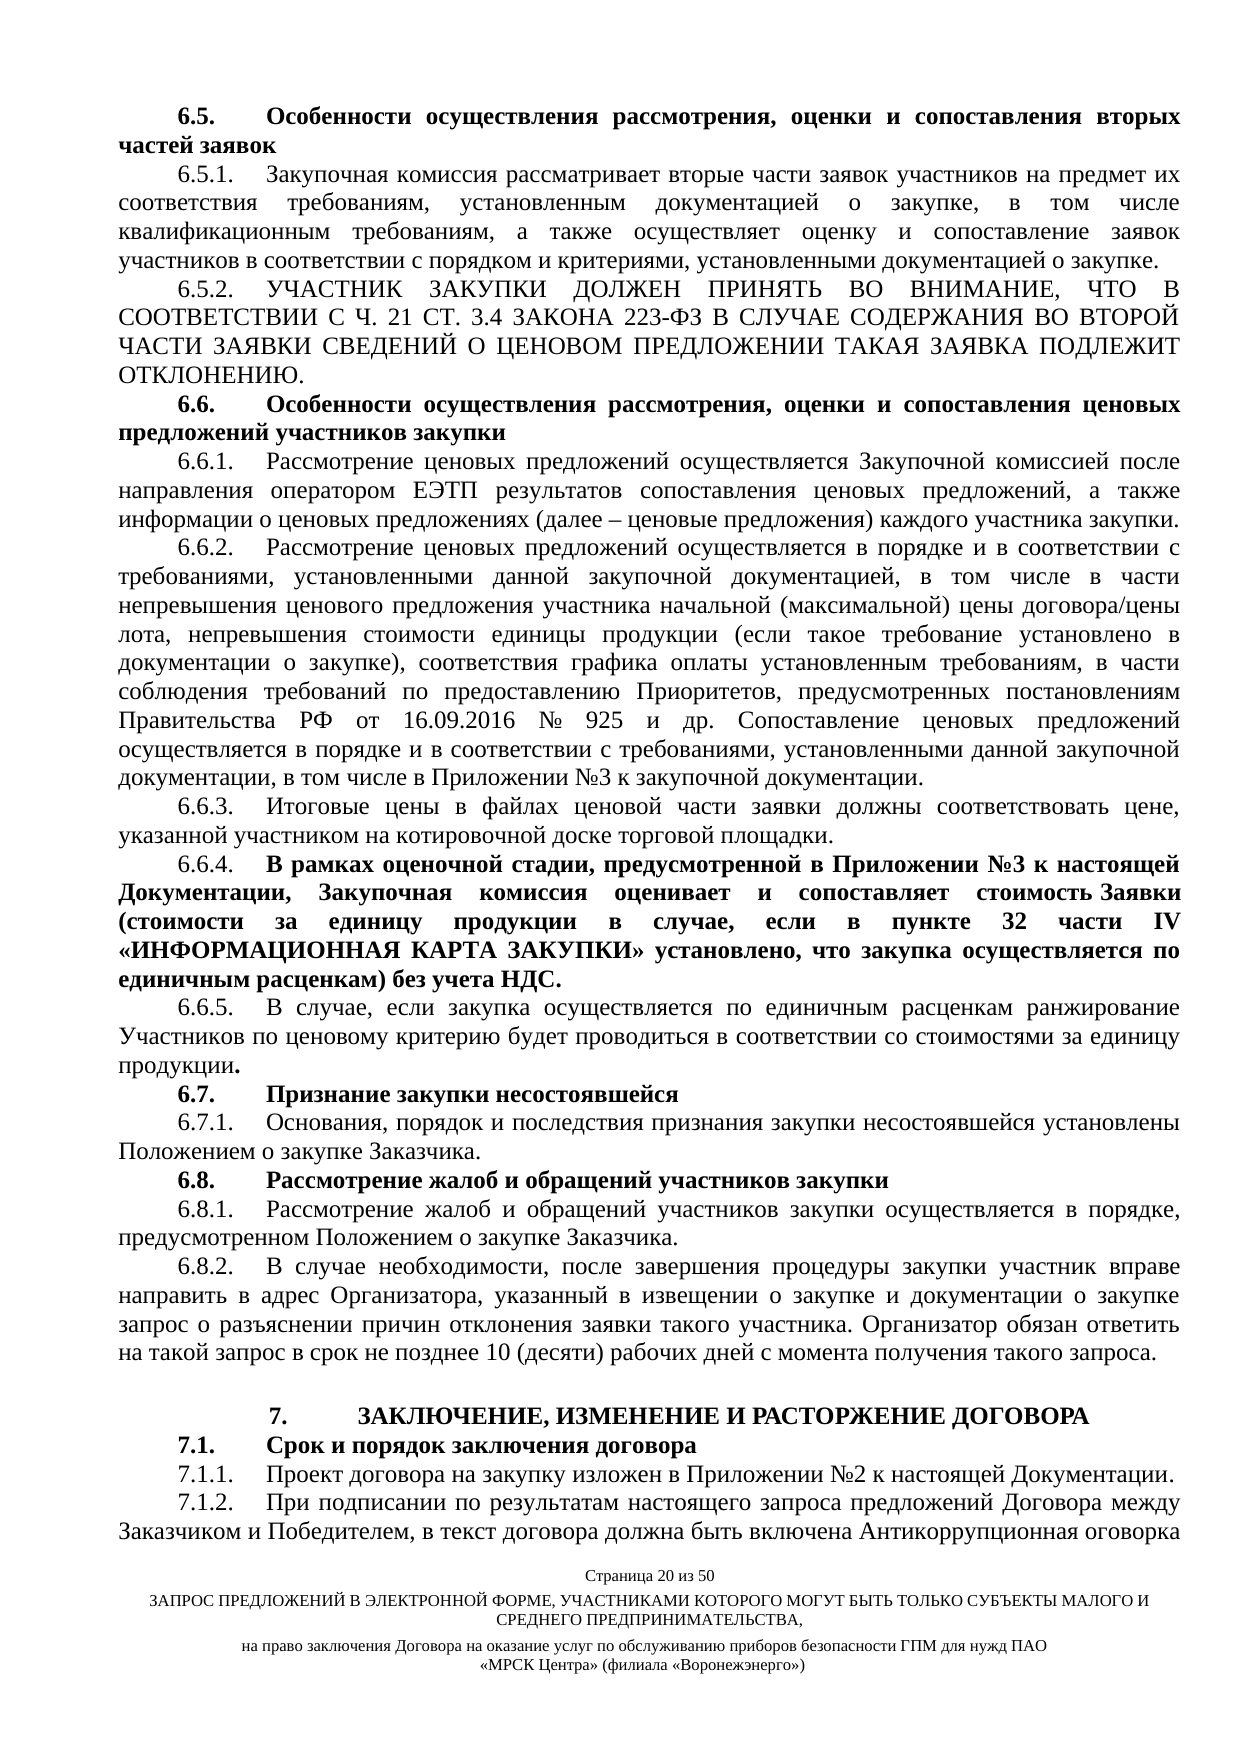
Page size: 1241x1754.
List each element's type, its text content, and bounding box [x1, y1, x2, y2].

subtitle В случае, если закупка осуществляется по единичным расценкам ранжирование Участников по ценовому критерию будет проводиться в соответствии со стоимостями за единицу продукции. [118, 992, 1181, 1079]
subtitle В рамках оценочной стадии, предусмотренной в Приложении №3 к настоящей Документации, Закупочная комиссия оценивает и сопоставляет стоимость Заявки (стоимости за единицу продукции в случае, если в пункте 32 части IV «ИНФОРМАЦИОННАЯ КАРТА ЗАКУПКИ» установлено, что закупка осуществляется по единичным расценкам) без учета НДС. [118, 849, 1181, 992]
subtitle Рассмотрение ценовых предложений осуществляется Закупочной комиссией после направления оператором ЕЭТП результатов сопоставления ценовых предложений, а также информации о ценовых предложениях (далее – ценовые предложения) каждого участника закупки. [118, 446, 1181, 532]
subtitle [118, 1487, 1181, 1545]
subtitle Проект договора на закупку изложен в Приложении №2 к настоящей Документации. [118, 1459, 1181, 1487]
subtitle Рассмотрение жалоб и обращений участников закупки осуществляется в порядке, предусмотренном Положением о закупке Заказчика. [118, 1194, 1181, 1251]
subtitle Рассмотрение жалоб и обращений участников закупки [118, 1165, 1181, 1194]
subtitle ЗАКЛЮЧЕНИЕ, ИЗМЕНЕНИЕ И РАСТОРЖЕНИЕ ДОГОВОРА [118, 1401, 1181, 1430]
subtitle Срок и порядок заключения договора [118, 1430, 1181, 1459]
subtitle Итоговые цены в файлах ценовой части заявки должны соответствовать цене, указанной участником на котировочной доске торговой площадки. [118, 791, 1181, 849]
subtitle УЧАСТНИК ЗАКУПКИ ДОЛЖЕН ПРИНЯТЬ ВО ВНИМАНИЕ, ЧТО В СООТВЕТСТВИИ С Ч. 21 СТ. 3.4 ЗАКОНА 223-ФЗ В СЛУЧАЕ СОДЕРЖАНИЯ ВО ВТОРОЙ ЧАСТИ ЗАЯВКИ СВЕДЕНИЙ О ЦЕНОВОМ ПРЕДЛОЖЕНИИ ТАКАЯ ЗАЯВКА ПОДЛЕЖИТ ОТКЛОНЕНИЮ. [118, 274, 1181, 389]
subtitle Основания, порядок и последствия признания закупки несостоявшейся установлены Положением о закупке Заказчика. [118, 1107, 1181, 1165]
subtitle Особенности осуществления рассмотрения, оценки и сопоставления ценовых предложений участников закупки [118, 389, 1181, 446]
subtitle Закупочная комиссия рассматривает вторые части заявок участников на предмет их соответствия требованиям, установленным документацией о закупке, в том числе квалификационным требованиям, а также осуществляет оценку и сопоставление заявок участников в соответствии с порядком и критериями, установленными документацией о закупке. [118, 159, 1181, 274]
subtitle В случае необходимости, после завершения процедуры закупки участник вправе направить в адрес Организатора, указанный в извещении о закупке и документации о закупке запрос о разъяснении причин отклонения заявки такого участника. Организатор обязан ответить на такой запрос в срок не позднее 10 (десяти) рабочих дней с момента получения такого запроса. [118, 1251, 1181, 1366]
subtitle Рассмотрение ценовых предложений осуществляется в порядке и в соответствии с требованиями, установленными данной закупочной документацией, в том числе в части непревышения ценового предложения участника начальной (максимальной) цены договора/цены лота, непревышения стоимости единицы продукции (если такое требование установлено в документации о закупке), соответствия графика оплаты установленным требованиям, в части соблюдения требований по предоставлению Приоритетов, предусмотренных постановлениям Правительства РФ от 16.09.2016 № 925 и др. Сопоставление ценовых предложений осуществляется в порядке и в соответствии с требованиями, установленными данной закупочной документации, в том числе в Приложении №3 к закупочной документации. [118, 532, 1181, 791]
subtitle Особенности осуществления рассмотрения, оценки и сопоставления вторых частей заявок [118, 101, 1181, 159]
subtitle Признание закупки несостоявшейся [118, 1079, 1181, 1107]
